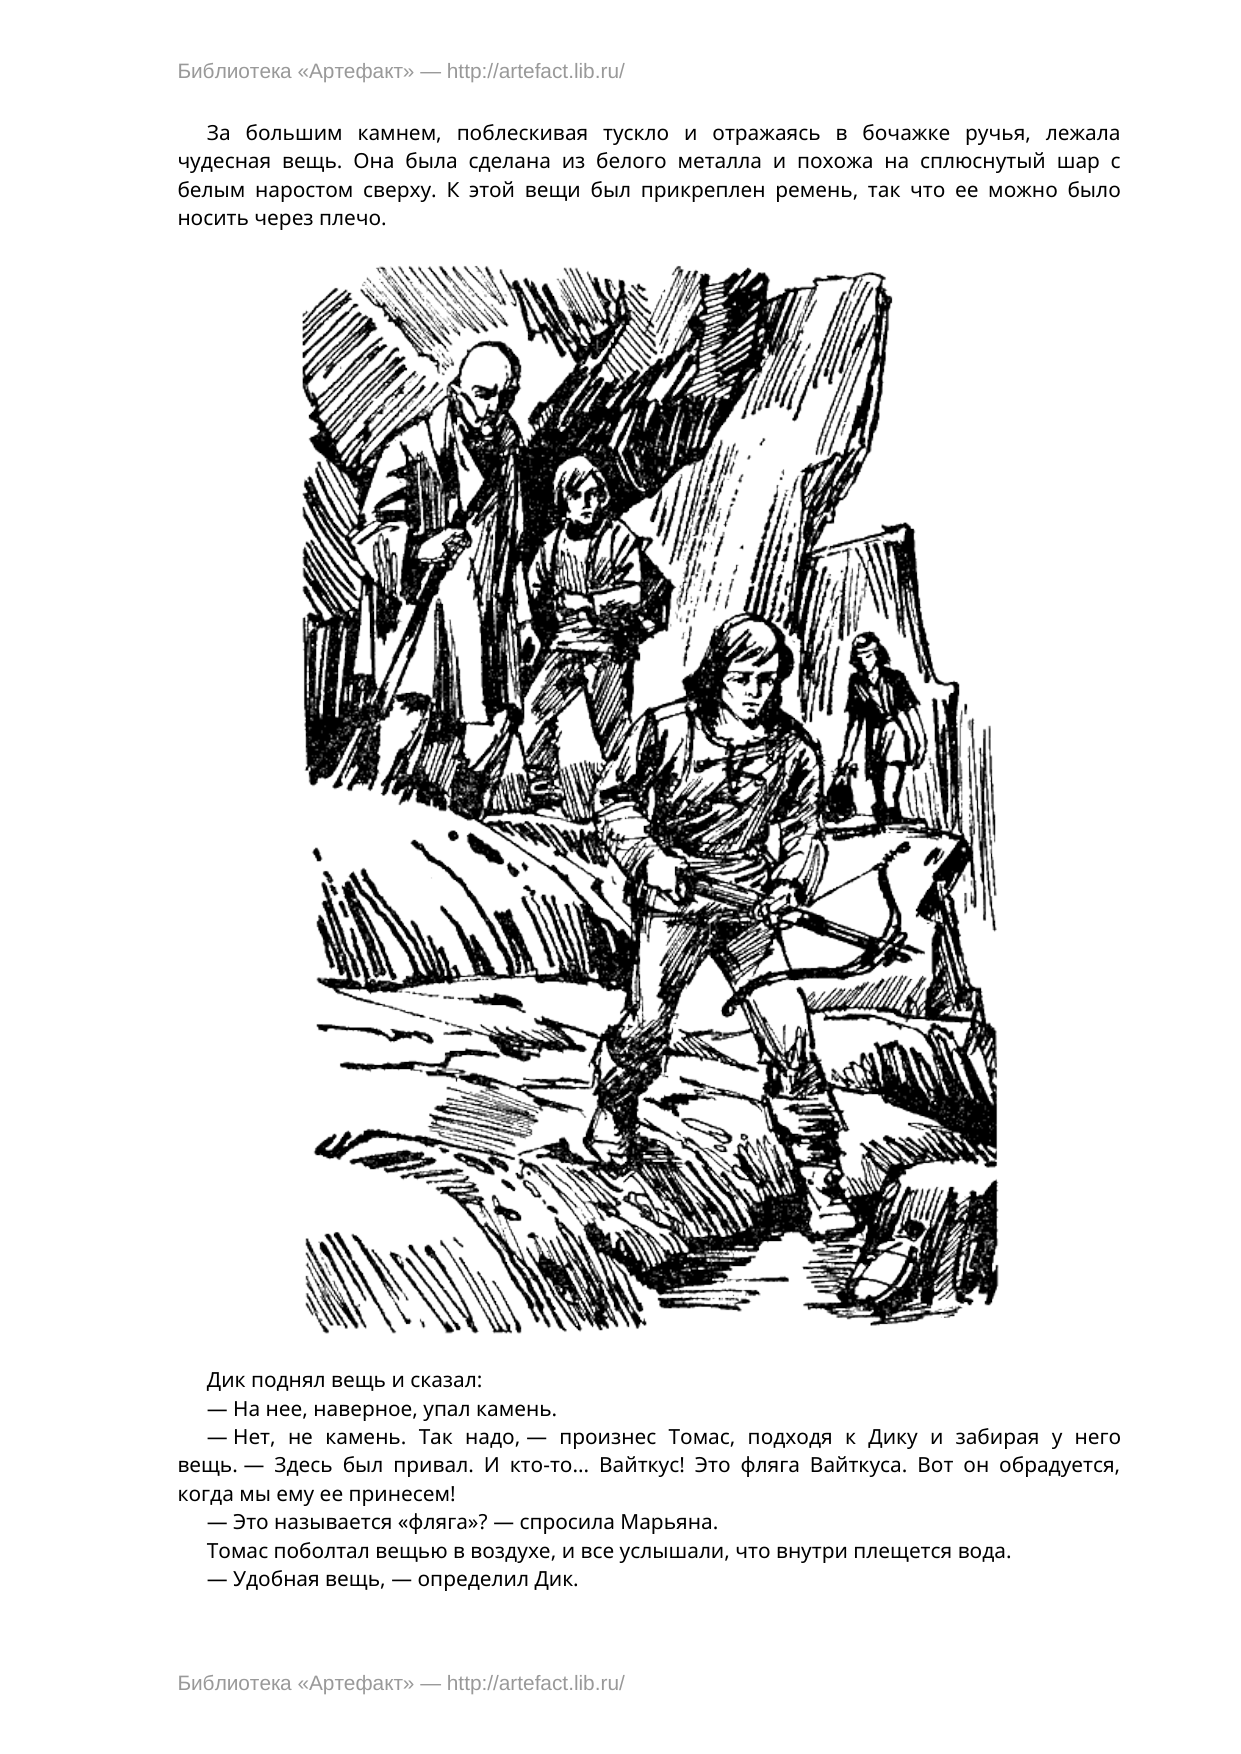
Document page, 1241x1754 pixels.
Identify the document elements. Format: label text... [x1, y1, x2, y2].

text — Удобная вещь, — определил Дик. [177, 1564, 1122, 1593]
text Дик поднял вещь и сказал: [177, 1365, 1122, 1394]
picture [298, 260, 1002, 1337]
text — Это называется «фляга»? — спросила Марьяна. [177, 1507, 1122, 1536]
text Томас поболтал вещью в воздухе, и все услышали, что внутри плещется вода. [177, 1536, 1122, 1564]
text — На нее, наверное, упал камень. [177, 1394, 1122, 1422]
text — Нет, не камень. Так надо, — произнес Томас, подходя к Дику и забирая у него вещь. — Здесь был привал. И кто-то... Вайткус! Это фляга Вайткуса. Вот он обрадуется, когда мы ему ее принесем! [177, 1422, 1122, 1507]
text За большим камнем, поблескивая тускло и отражаясь в бочажке ручья, лежала чудесная вещь. Она была сделана из белого металла и похожа на сплюснутый шар с белым наростом сверху. К этой вещи был прикреплен ремень, так что ее можно было носить через плечо. [177, 118, 1122, 232]
